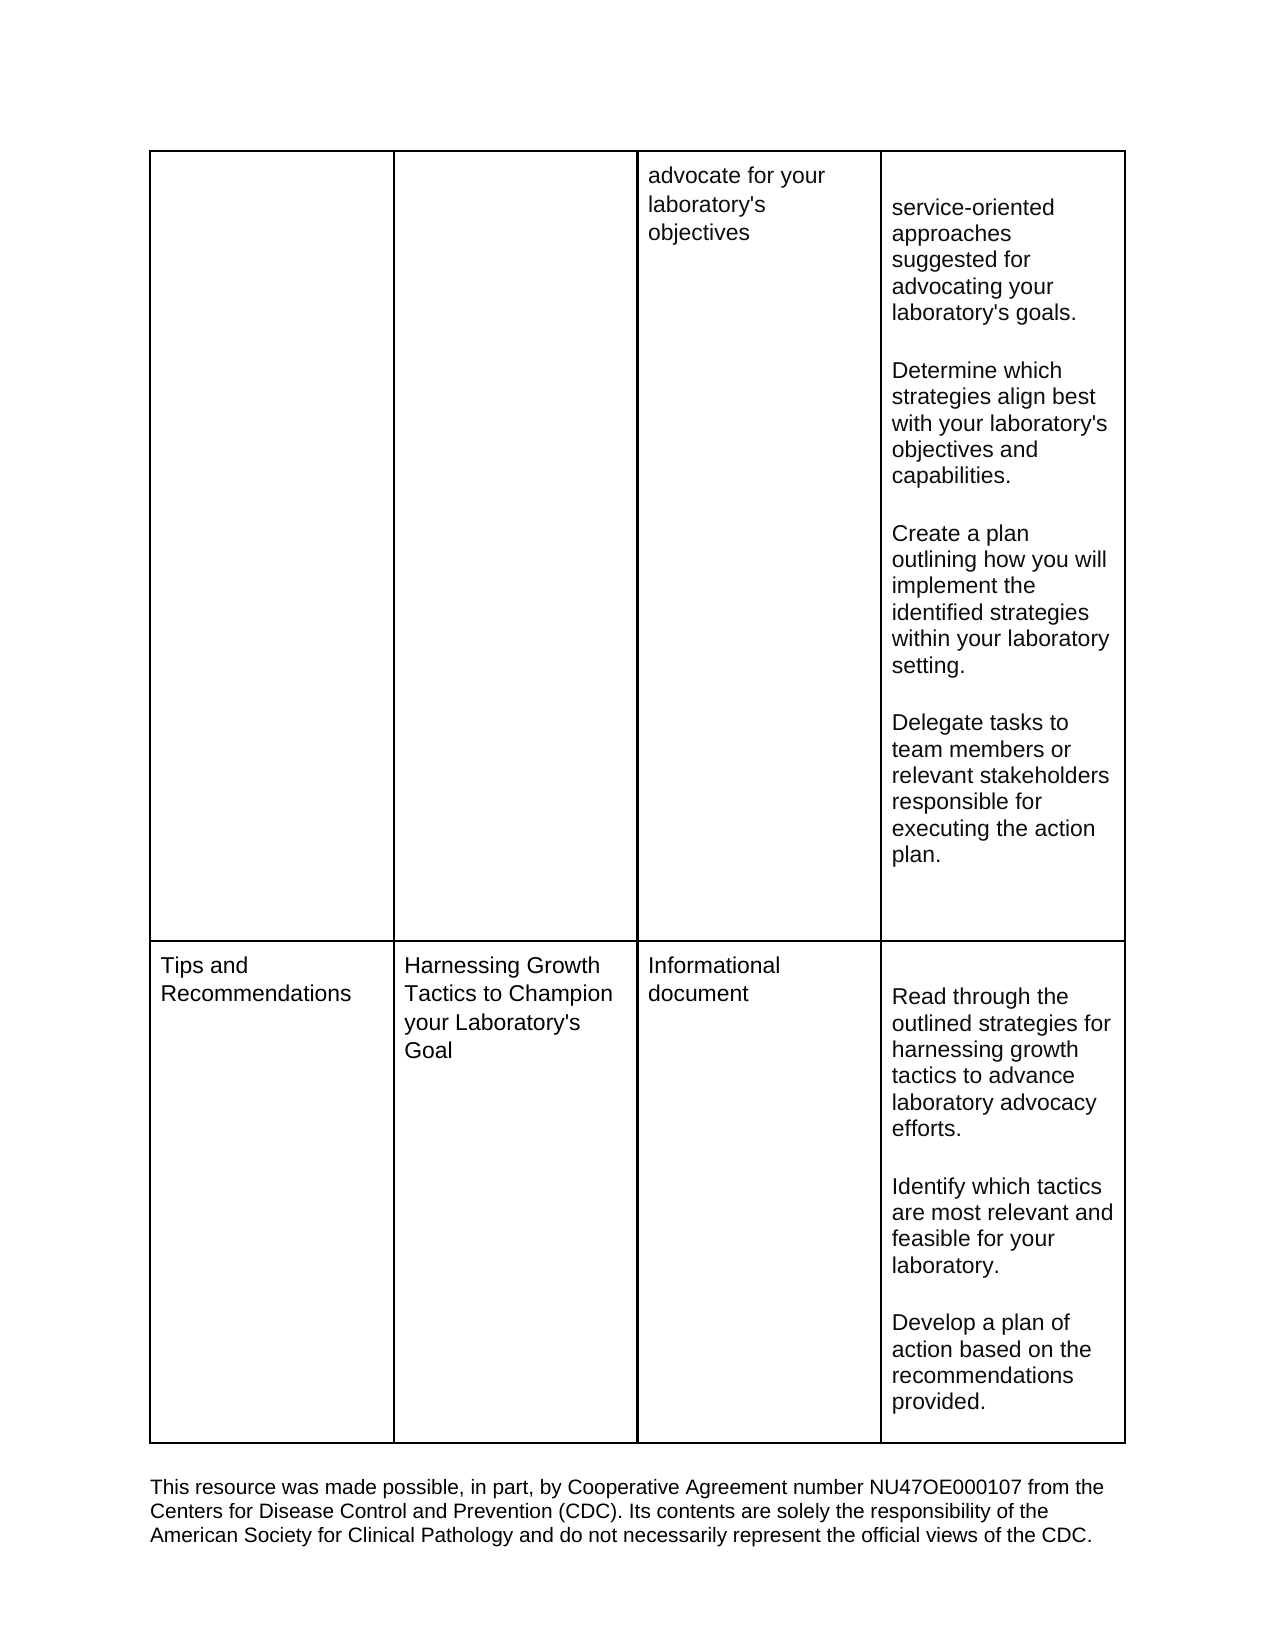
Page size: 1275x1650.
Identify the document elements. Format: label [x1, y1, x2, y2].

table_cell [151, 942, 393, 1442]
table_cell [882, 152, 1124, 939]
table_cell [151, 152, 393, 939]
table_cell [395, 942, 636, 1442]
table_cell [639, 152, 880, 939]
table_cell [882, 942, 1124, 1442]
table_cell [395, 152, 636, 939]
table_cell [639, 942, 880, 1442]
